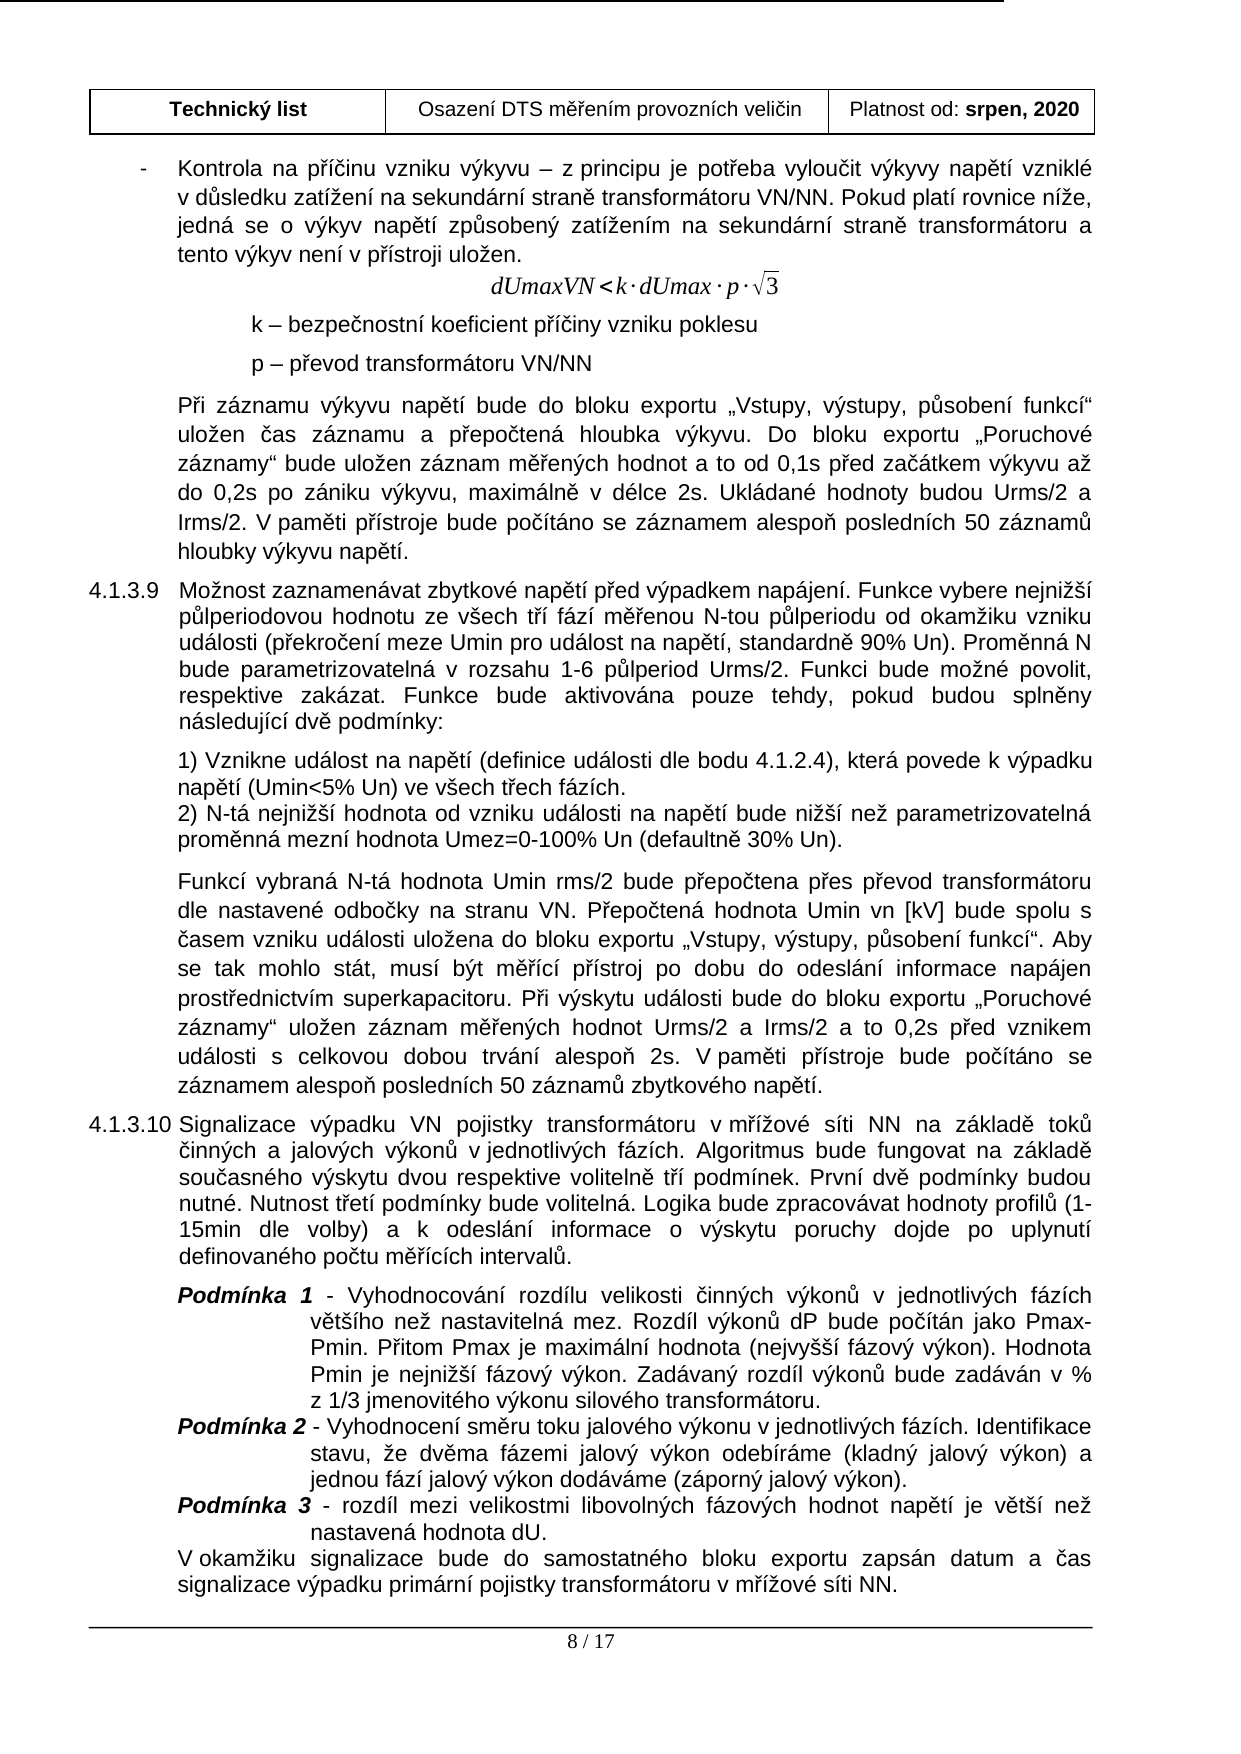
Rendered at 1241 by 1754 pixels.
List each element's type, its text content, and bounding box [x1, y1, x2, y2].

list 1) Vznikne událost na napětí (definice události dle bodu 4.1.2.4), která povede k výpadku napětí (Umin<5% Un) ve všech třech fázích. [177, 747, 1092, 800]
subtitle Signalizace výpadku VN pojistky transformátoru v mřížové síti NN na základě toků činných a jalových výkonů v jednotlivých fázích. Algoritmus bude fungovat na základě současného výskytu dvou respektive volitelně tří podmínek. První dvě podmínky budou nutné. Nutnost třetí podmínky bude volitelná. Logika bude zpracovávat hodnoty profilů (1-15min dle volby) a k odeslání informace o výskytu poruchy dojde po uplynutí definovaného počtu měřících intervalů. [89, 1111, 1092, 1269]
list Podmínka 3 - rozdíl mezi velikostmi libovolných fázových hodnot napětí je větší než nastavená hodnota dU. [177, 1492, 1092, 1545]
list 2) N-tá nejnižší hodnota od vzniku události na napětí bude nižší než parametrizovatelná proměnná mezní hodnota Umez=0-100% Un (defaultně 30% Un). [177, 800, 1092, 853]
list Podmínka 2 - Vyhodnocení směru toku jalového výkonu v jednotlivých fázích. Identifikace stavu, že dvěma fázemi jalový výkon odebíráme (kladný jalový výkon) a jednou fází jalový výkon dodáváme (záporný jalový výkon). [177, 1413, 1092, 1492]
list Funkcí vybraná N-tá hodnota Umin rms/2 bude přepočtena přes převod transformátoru dle nastavené odbočky na stranu VN. Přepočtená hodnota Umin vn [kV] bude spolu s časem vzniku události uložena do bloku exportu „Vstupy, výstupy, působení funkcí“. Aby se tak mohlo stát, musí být měřící přístroj po dobu do odeslání informace napájen prostřednictvím superkapacitoru. Při výskytu události bude do bloku exportu „Poruchové záznamy“ uložen záznam měřených hodnot Urms/2 a Irms/2 a to 0,2s před vznikem události s celkovou dobou trvání alespoň 2s. V paměti přístroje bude počítáno se záznamem alespoň posledních 50 záznamů zbytkového napětí. [177, 865, 1093, 1098]
text k – bezpečnostní koeficient příčiny vzniku poklesu [177, 311, 1092, 338]
subtitle Možnost zaznamenávat zbytkové napětí před výpadkem napájení. Funkce vybere nejnižší půlperiodovou hodnotu ze všech tří fází měřenou N-tou půlperiodu od okamžiku vzniku události (překročení meze Umin pro událost na napětí, standardně 90% Un). Proměnná N bude parametrizovatelná v rozsahu 1-6 půlperiod Urms/2. Funkci bude možné povolit, respektive zakázat. Funkce bude aktivována pouze tehdy, pokud budou splněny následující dvě podmínky: [89, 577, 1092, 735]
list Kontrola na příčinu vzniku výkyvu – z principu je potřeba vyloučit výkyvy napětí vzniklé v důsledku zatížení na sekundární straně transformátoru VN/NN. Pokud platí rovnice níže, jedná se o výkyv napětí způsobený zatížením na sekundární straně transformátoru a tento výkyv není v přístroji uložen. [140, 154, 1092, 267]
list V okamžiku signalizace bude do samostatného bloku exportu zapsán datum a čas signalizace výpadku primární pojistky transformátoru v mřížové síti NN. [177, 1545, 1092, 1598]
list Při záznamu výkyvu napětí bude do bloku exportu „Vstupy, výstupy, působení funkcí“ uložen čas záznamu a přepočtená hloubka výkyvu. Do bloku exportu „Poruchové záznamy“ bude uložen záznam měřených hodnot a to od 0,1s před začátkem výkyvu až do 0,2s po zániku výkyvu, maximálně v délce 2s. Ukládané hodnoty budou Urms/2 a Irms/2. V paměti přístroje bude počítáno se záznamem alespoň posledních 50 záznamů hloubky výkyvu napětí. [177, 389, 1093, 564]
list Podmínka 1 - Vyhodnocování rozdílu velikosti činných výkonů v jednotlivých fázích většího než nastavitelná mez. Rozdíl výkonů dP bude počítán jako Pmax-Pmin. Přitom Pmax je maximální hodnota (nejvyšší fázový výkon). Hodnota Pmin je nejnižší fázový výkon. Zadávaný rozdíl výkonů bude zadáván v % z 1/3 jmenovitého výkonu silového transformátoru. [177, 1282, 1092, 1413]
text p – převod transformátoru VN/NN [177, 350, 1092, 377]
